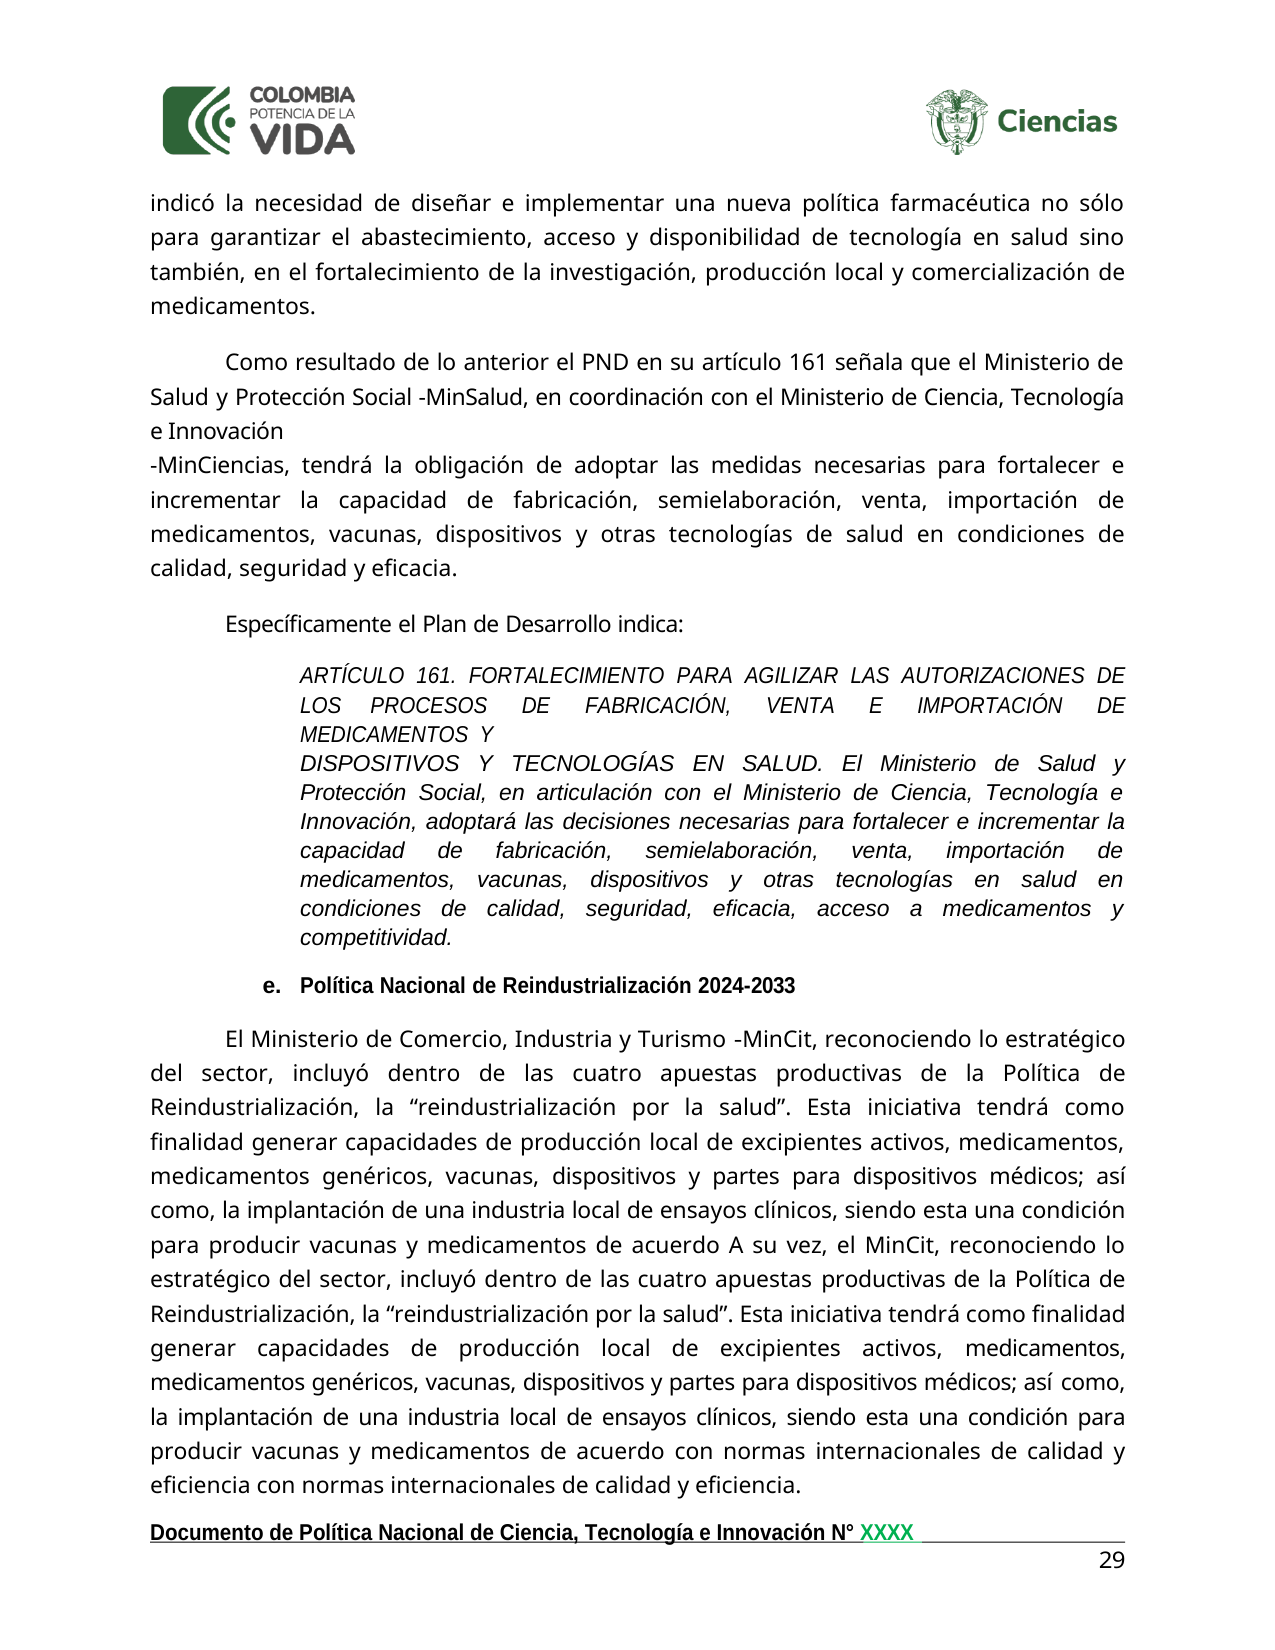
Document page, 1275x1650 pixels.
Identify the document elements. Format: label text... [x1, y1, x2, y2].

text Como resultado de lo anterior el PND en su artículo 161 señala que el Ministerio de Salud y Protección Social -MinSalud, en coordinación con el Ministerio de Ciencia, Tecnología e Innovación [150, 346, 1125, 446]
text indicó la necesidad de diseñar e implementar una nueva política farmacéutica no sólo para garantizar el abastecimiento, acceso y disponibilidad de tecnología en salud sino también, en el fortalecimiento de la investigación, producción local y comercialización de medicamentos. [150, 187, 1126, 321]
subtitle Política Nacional de Reindustrialización 2024-2033 [262, 972, 1137, 999]
text El Ministerio de Comercio, Industria y Turismo -MinCit, reconociendo lo estratégico del sector, incluyó dentro de las cuatro apuestas productivas de la Política de Reindustrialización, la “reindustrialización por la salud”. Esta iniciativa tendrá como finalidad generar capacidades de producción local de excipientes activos, medicamentos, medicamentos genéricos, vacunas, dispositivos y partes para dispositivos médicos; así como, la implantación de una industria local de ensayos clínicos, siendo esta una condición para producir vacunas y medicamentos de acuerdo A su vez, el MinCit, reconociendo lo estratégico del sector, incluyó dentro de las cuatro apuestas productivas de la Política de Reindustrialización, la “reindustrialización por la salud”. Esta iniciativa tendrá como finalidad generar capacidades de producción local de excipientes activos, medicamentos, medicamentos genéricos, vacunas, dispositivos y partes para dispositivos médicos; así como, la implantación de una industria local de ensayos clínicos, siendo esta una condición para producir vacunas y medicamentos de acuerdo con normas internacionales de calidad y eficiencia con normas internacionales de calidad y eficiencia. [150, 1022, 1126, 1501]
text -MinCiencias, tendrá la obligación de adoptar las medidas necesarias para fortalecer e incrementar la capacidad de fabricación, semielaboración, venta, importación de medicamentos, vacunas, dispositivos y otras tecnologías de salud en condiciones de calidad, seguridad y eficacia. [150, 449, 1125, 583]
picture [915, 81, 1125, 161]
text ARTÍCULO 161. FORTALECIMIENTO PARA AGILIZAR LAS AUTORIZACIONES DE LOS PROCESOS DE FABRICACIÓN, VENTA E IMPORTACIÓN DE MEDICAMENTOS Y [300, 662, 1125, 747]
picture [150, 78, 366, 161]
text Específicamente el Plan de Desarrollo indica: [225, 607, 1137, 639]
text DISPOSITIVOS Y TECNOLOGÍAS EN SALUD. El Ministerio de Salud y Protección Social, en articulación con el Ministerio de Ciencia, Tecnología e Innovación, adoptará las decisiones necesarias para fortalecer e incrementar la capacidad de fabricación, semielaboración, venta, importación de medicamentos, vacunas, dispositivos y otras tecnologías en salud en condiciones de calidad, seguridad, eficacia, acceso a medicamentos y competitividad. [300, 750, 1126, 950]
